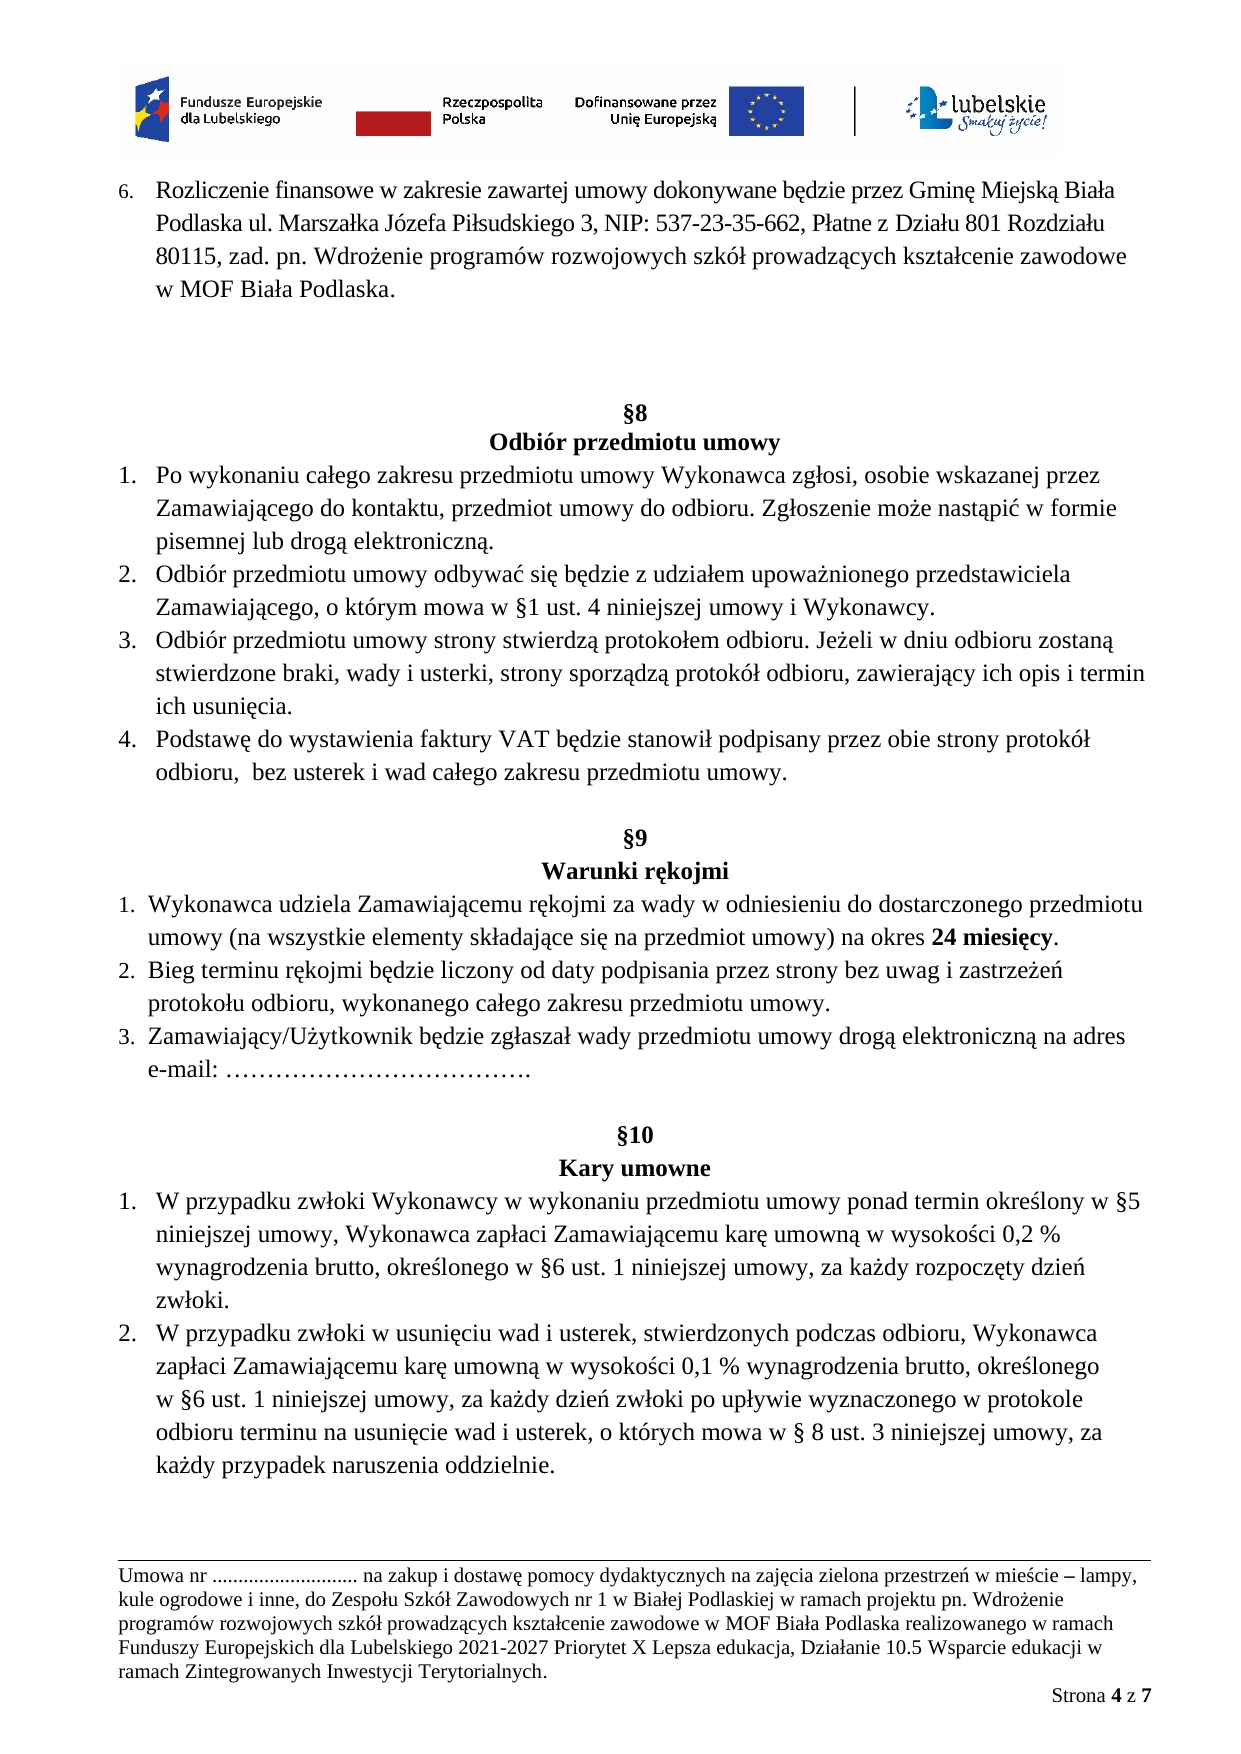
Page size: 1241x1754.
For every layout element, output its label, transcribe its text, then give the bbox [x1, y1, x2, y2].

text Kary umowne [118, 1153, 1151, 1182]
list Rozliczenie finansowe w zakresie zawartej umowy dokonywane będzie przez Gminę Miejską Biała Podlaska ul. Marszałka Józefa Piłsudskiego 3, NIP: 537-23-35-662, Płatne z Działu 801 Rozdziału 80115, zad. pn. Wdrożenie programów rozwojowych szkół prowadzących kształcenie zawodowe w MOF Biała Podlaska. [118, 175, 1151, 303]
list Podstawę do wystawienia faktury VAT będzie stanowił podpisany przez obie strony protokół odbioru, bez usterek i wad całego zakresu przedmiotu umowy. [118, 724, 1151, 786]
list W przypadku zwłoki w usunięciu wad i usterek, stwierdzonych podczas odbioru, Wykonawca zapłaci Zamawiającemu karę umowną w wysokości 0,1 % wynagrodzenia brutto, określonego w §6 ust. 1 niniejszej umowy, za każdy dzień zwłoki po upływie wyznaczonego w protokole odbioru terminu na usunięcie wad i usterek, o których mowa w § 8 ust. 3 niniejszej umowy, za każdy przypadek naruszenia oddzielnie. [118, 1318, 1151, 1479]
list W przypadku zwłoki Wykonawcy w wykonaniu przedmiotu umowy ponad termin określony w §5 niniejszej umowy, Wykonawca zapłaci Zamawiającemu karę umowną w wysokości 0,2 % wynagrodzenia brutto, określonego w §6 ust. 1 niniejszej umowy, za każdy rozpoczęty dzień zwłoki. [118, 1186, 1151, 1314]
list Odbiór przedmiotu umowy strony stwierdzą protokołem odbioru. Jeżeli w dniu odbioru zostaną stwierdzone braki, wady i usterki, strony sporządzą protokół odbioru, zawierający ich opis i termin ich usunięcia. [118, 625, 1151, 720]
text Odbiór przedmiotu umowy [118, 427, 1151, 456]
text §9 [118, 823, 1151, 852]
text Warunki rękojmi [118, 856, 1151, 885]
list Odbiór przedmiotu umowy odbywać się będzie z udziałem upoważnionego przedstawiciela Zamawiającego, o którym mowa w §1 ust. 4 niniejszej umowy i Wykonawcy. [118, 559, 1151, 621]
list Zamawiający/Użytkownik będzie zgłaszał wady przedmiotu umowy drogą elektroniczną na adres e-mail: ………………………………. [118, 1021, 1151, 1083]
text §10 [118, 1120, 1151, 1149]
text §8 [118, 398, 1151, 427]
list Bieg terminu rękojmi będzie liczony od daty podpisania przez strony bez uwag i zastrzeżeń protokołu odbioru, wykonanego całego zakresu przedmiotu umowy. [118, 955, 1151, 1017]
list Po wykonaniu całego zakresu przedmiotu umowy Wykonawca zgłosi, osobie wskazanej przez Zamawiającego do kontaktu, przedmiot umowy do odbioru. Zgłoszenie może nastąpić w formie pisemnej lub drogą elektroniczną. [118, 460, 1151, 554]
picture [118, 59, 1064, 159]
list Wykonawca udziela Zamawiającemu rękojmi za wady w odniesieniu do dostarczonego przedmiotu umowy (na wszystkie elementy składające się na przedmiot umowy) na okres 24 miesięcy. [118, 889, 1151, 951]
